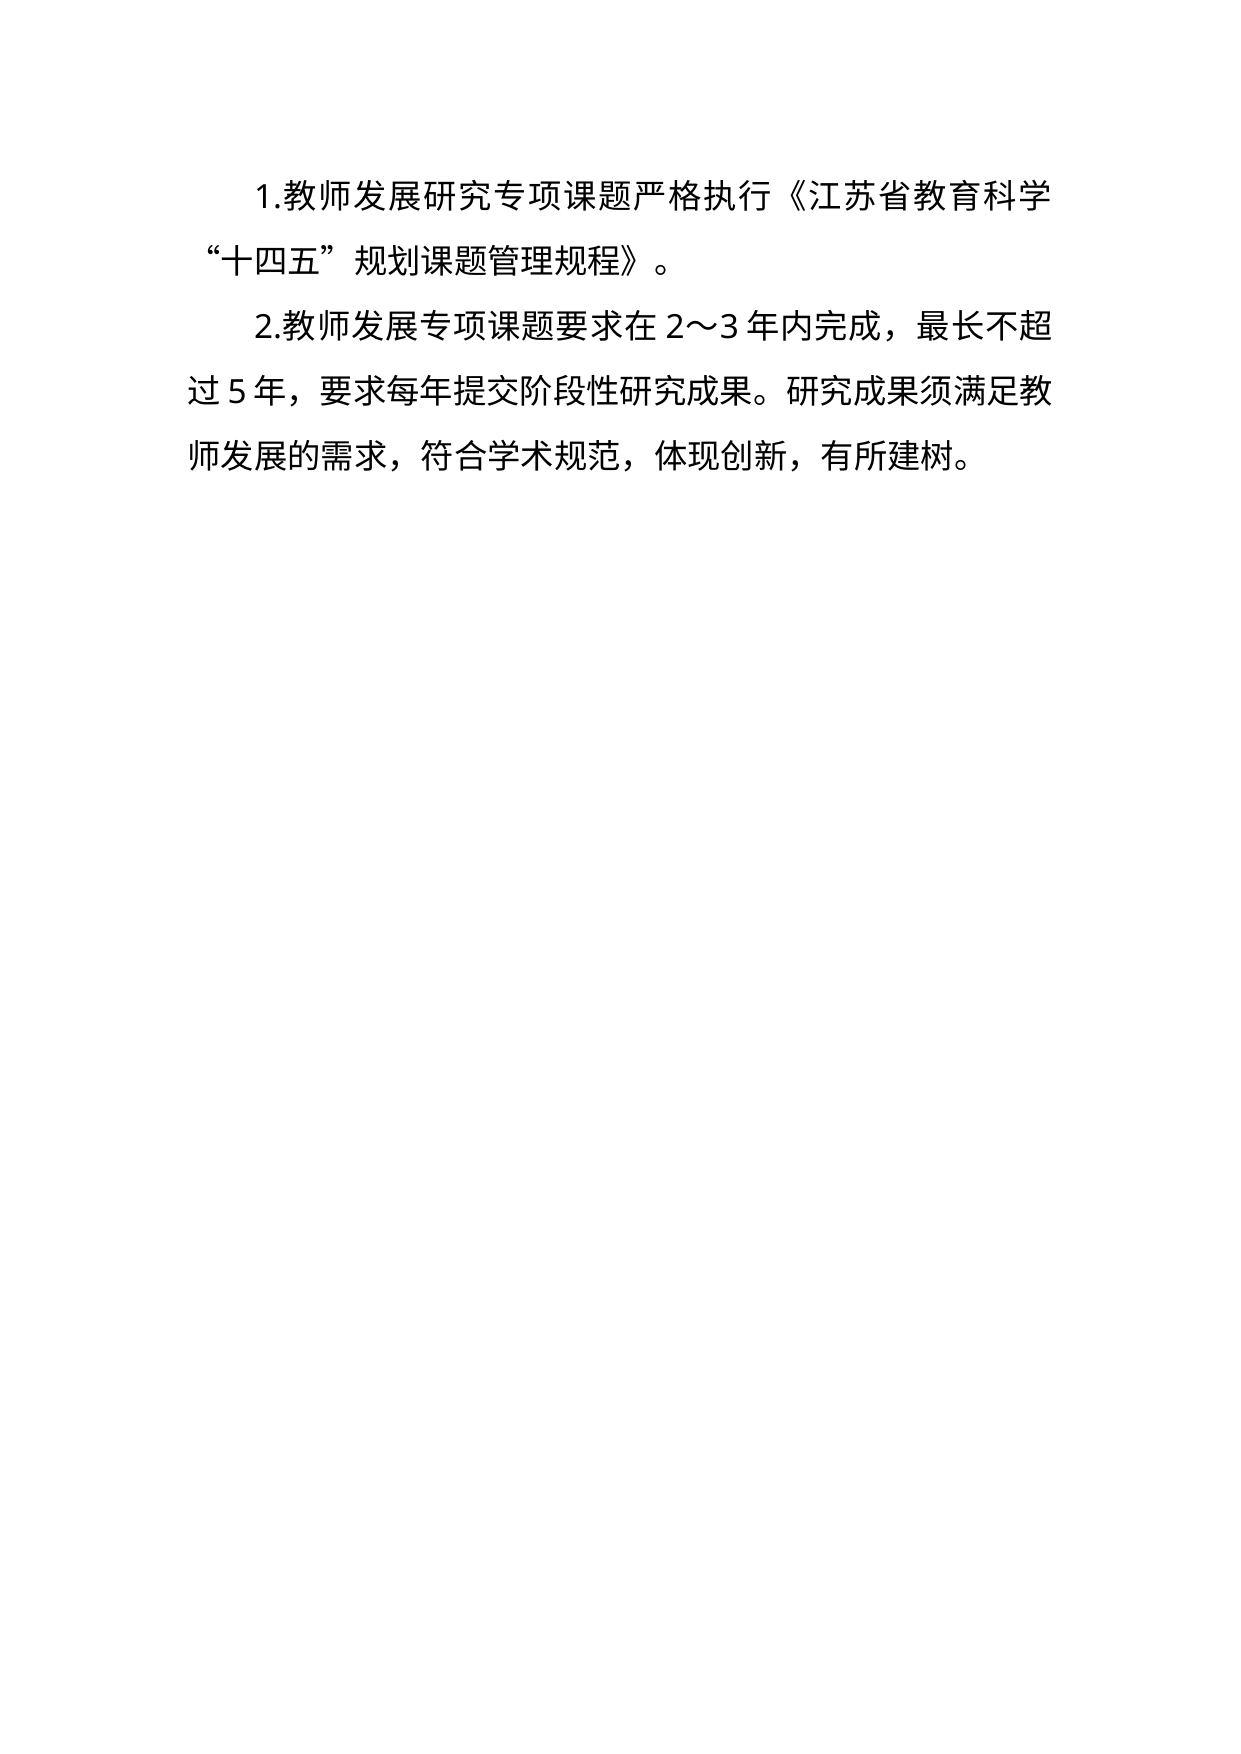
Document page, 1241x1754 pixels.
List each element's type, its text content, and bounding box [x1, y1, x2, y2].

text 2.教师发展专项课题要求在2～3年内完成，最长不超过5年，要求每年提交阶段性研究成果。研究成果须满足教师发展的需求，符合学术规范，体现创新，有所建树。 [187, 292, 1053, 487]
text 1.教师发展研究专项课题严格执行《江苏省教育科学“十四五”规划课题管理规程》。 [187, 162, 1053, 292]
